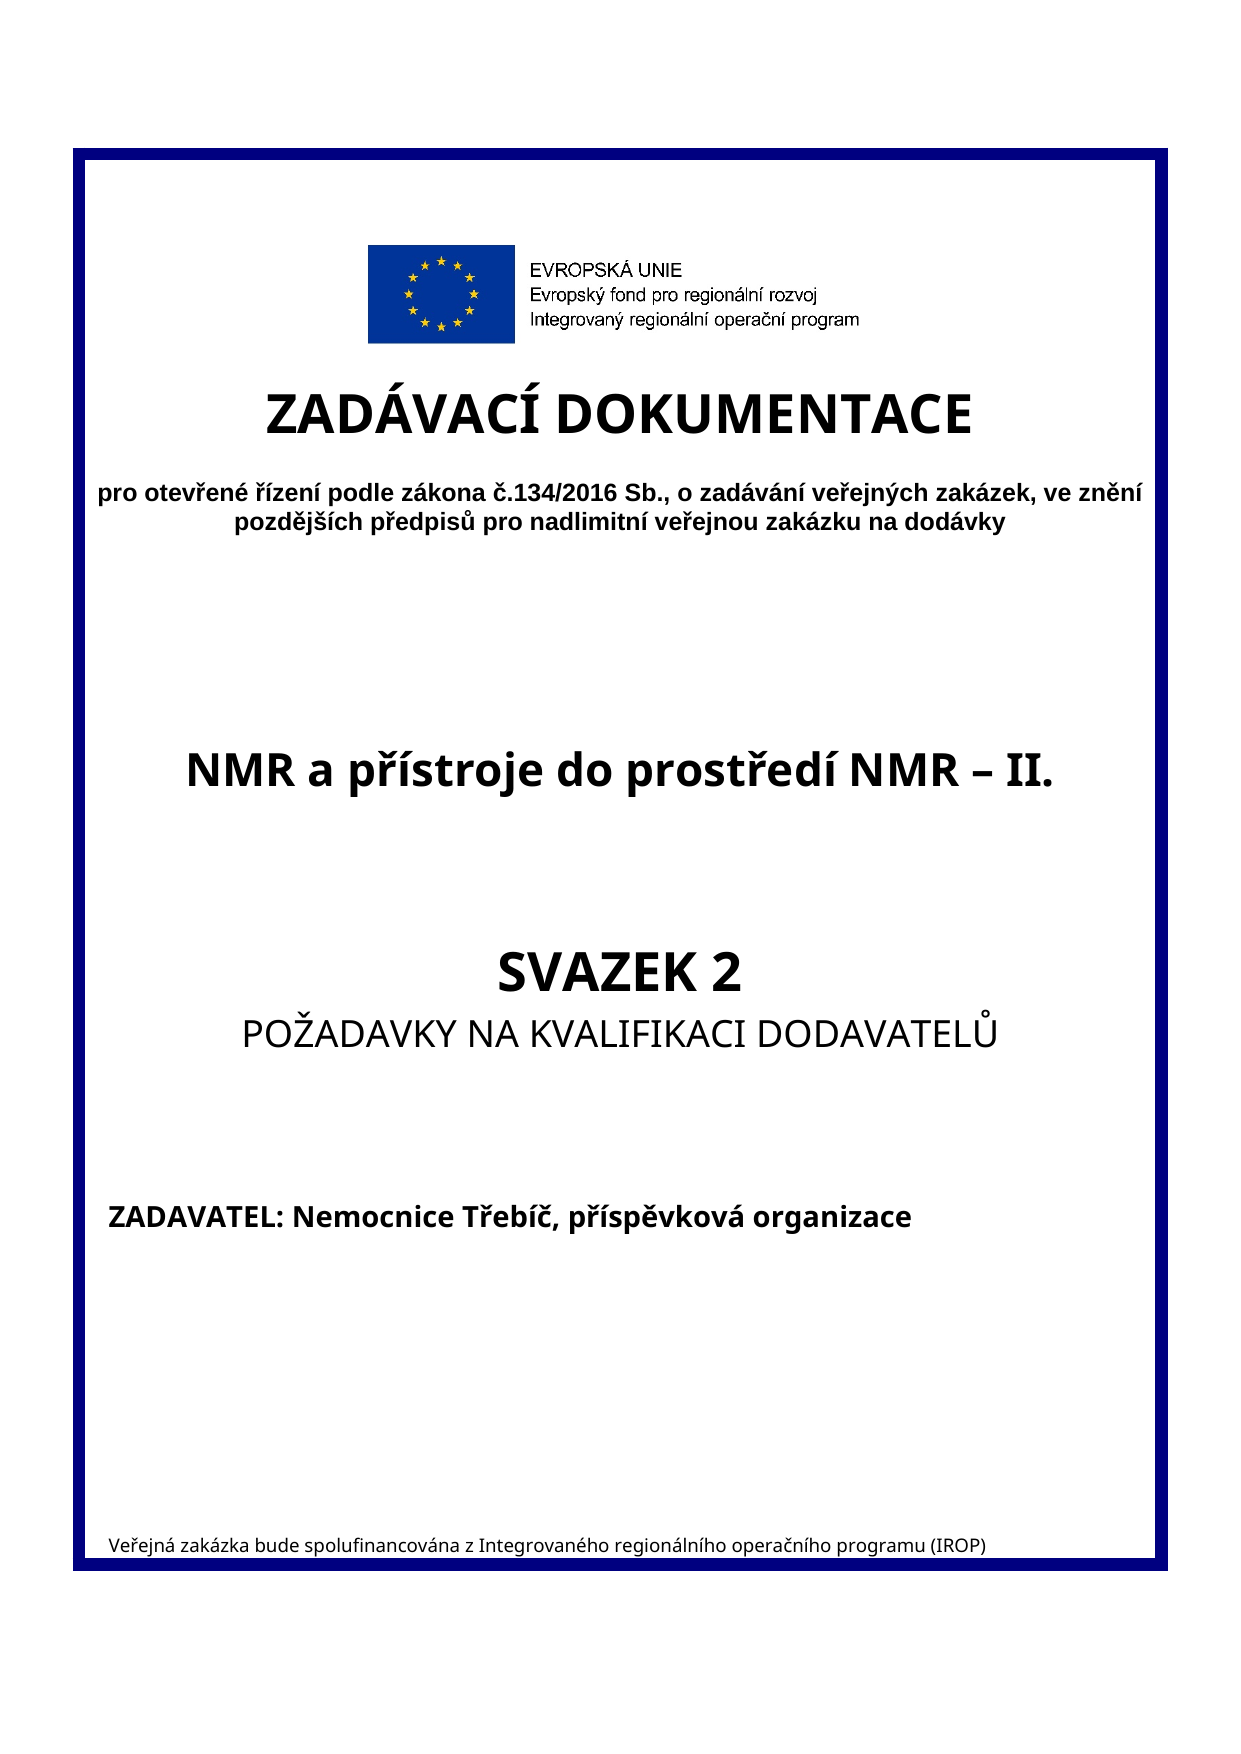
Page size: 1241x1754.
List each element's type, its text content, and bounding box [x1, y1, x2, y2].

table_cell ZADAVATEL: Nemocnice Třebíč, příspěvková organizace [85, 1110, 1155, 1331]
table_header ZADÁVACÍ DOKUMENTACE pro otevřené řízení podle zákona č.134/2016 Sb., o zadávání veřejných zakázek, ve znění pozdějších předpisů pro nadlimitní veřejnou zakázku na dodávky NMR a přístroje do prostředí NMR – II. [85, 160, 1155, 799]
picture [335, 212, 906, 376]
table_cell SVAZEK 2 POŽADAVKY NA KVALIFIKACI DODAVATELŮ [85, 800, 1155, 1109]
table_cell Veřejná zakázka bude spolufinancována z Integrovaného regionálního operačního programu (IROP) [85, 1331, 1155, 1558]
